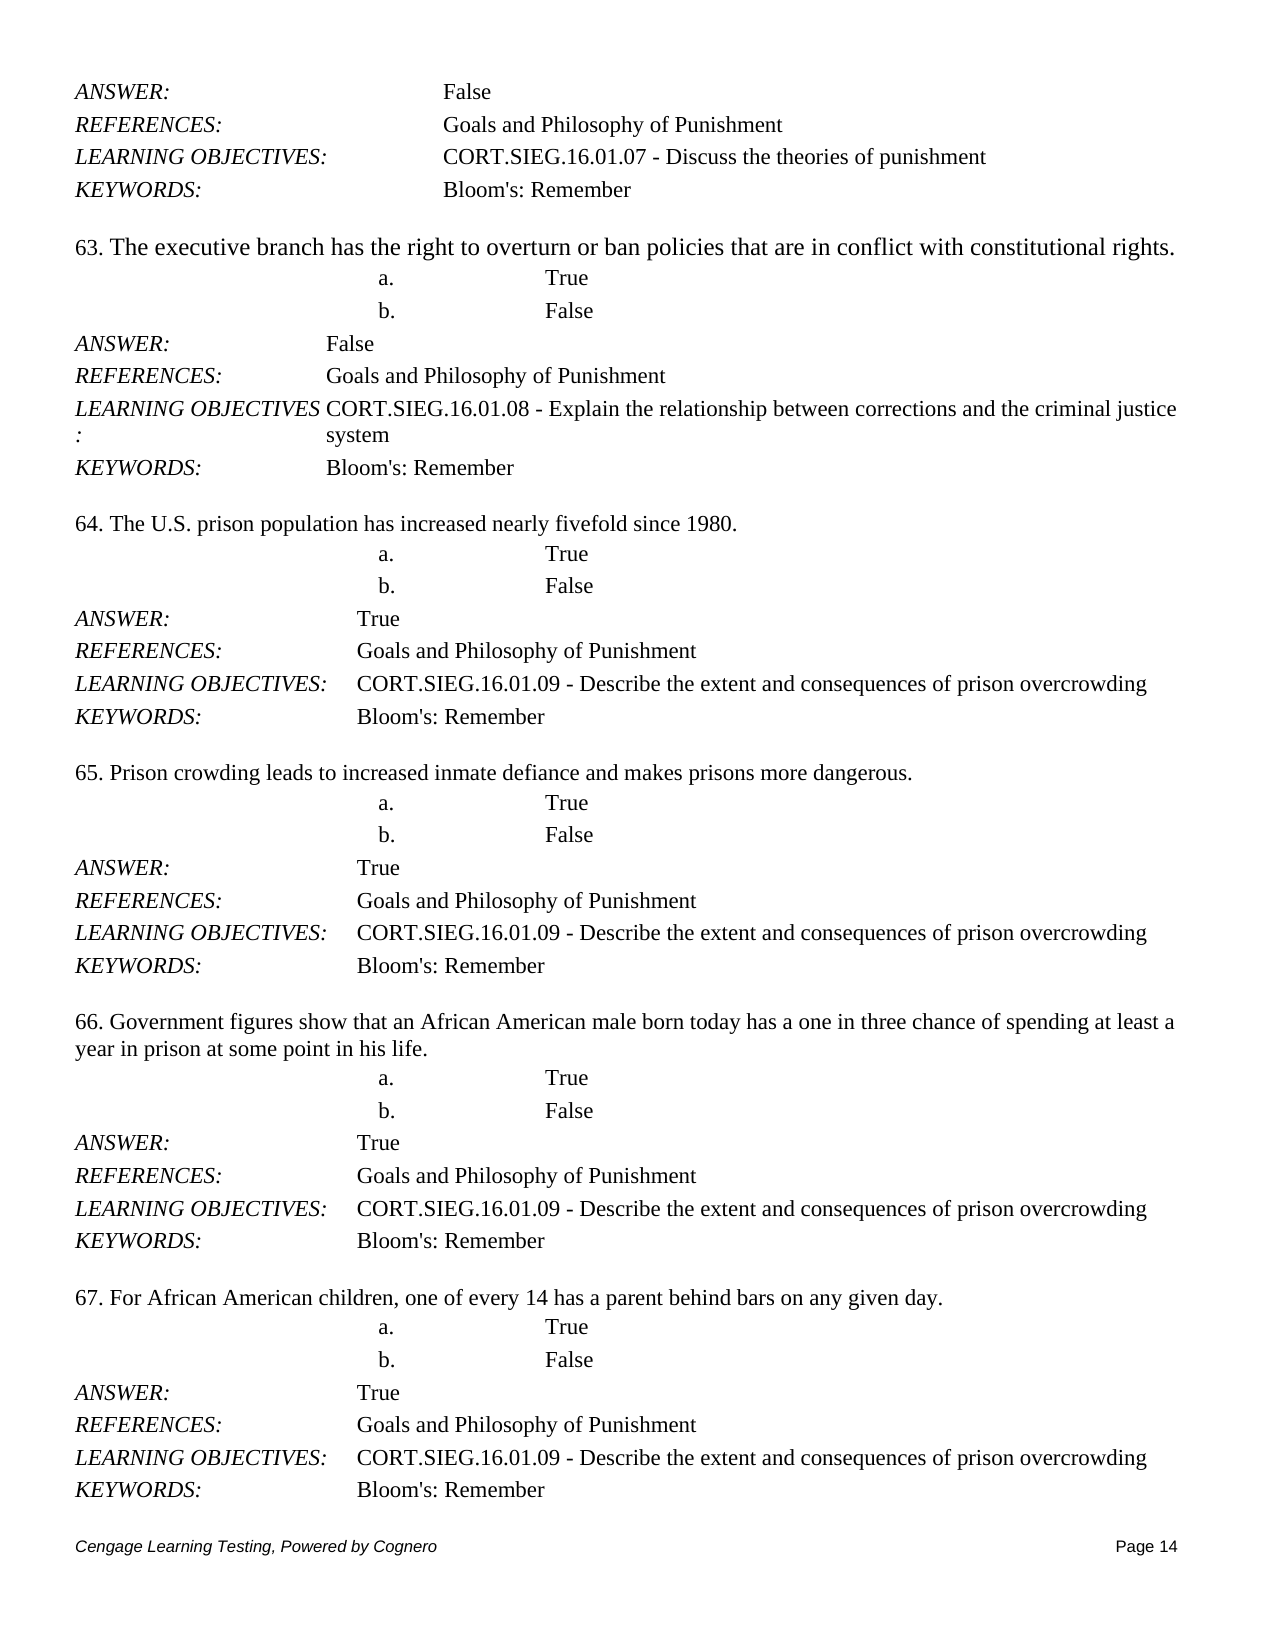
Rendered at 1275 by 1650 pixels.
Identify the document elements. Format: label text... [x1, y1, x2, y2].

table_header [75, 75, 1200, 206]
table_header 65. ​Prison crowding leads to increased inmate defiance and makes prisons more dangerous. [75, 786, 1200, 981]
table_header 64. ​The U.S. prison population has increased nearly fivefold since 1980. [75, 537, 1200, 732]
table_header 63. The executive branch has the right to overturn or ban policies that are in conflict with constitutional rights. [75, 261, 1200, 483]
table_header 67. ​For African American children, one of every 14 has a parent behind bars on any given day. [75, 1310, 1200, 1506]
table_header 66. ​Government figures show that an African American male born today has a one in three chance of spending at least a year in prison at some point in his life. [75, 1061, 1200, 1257]
